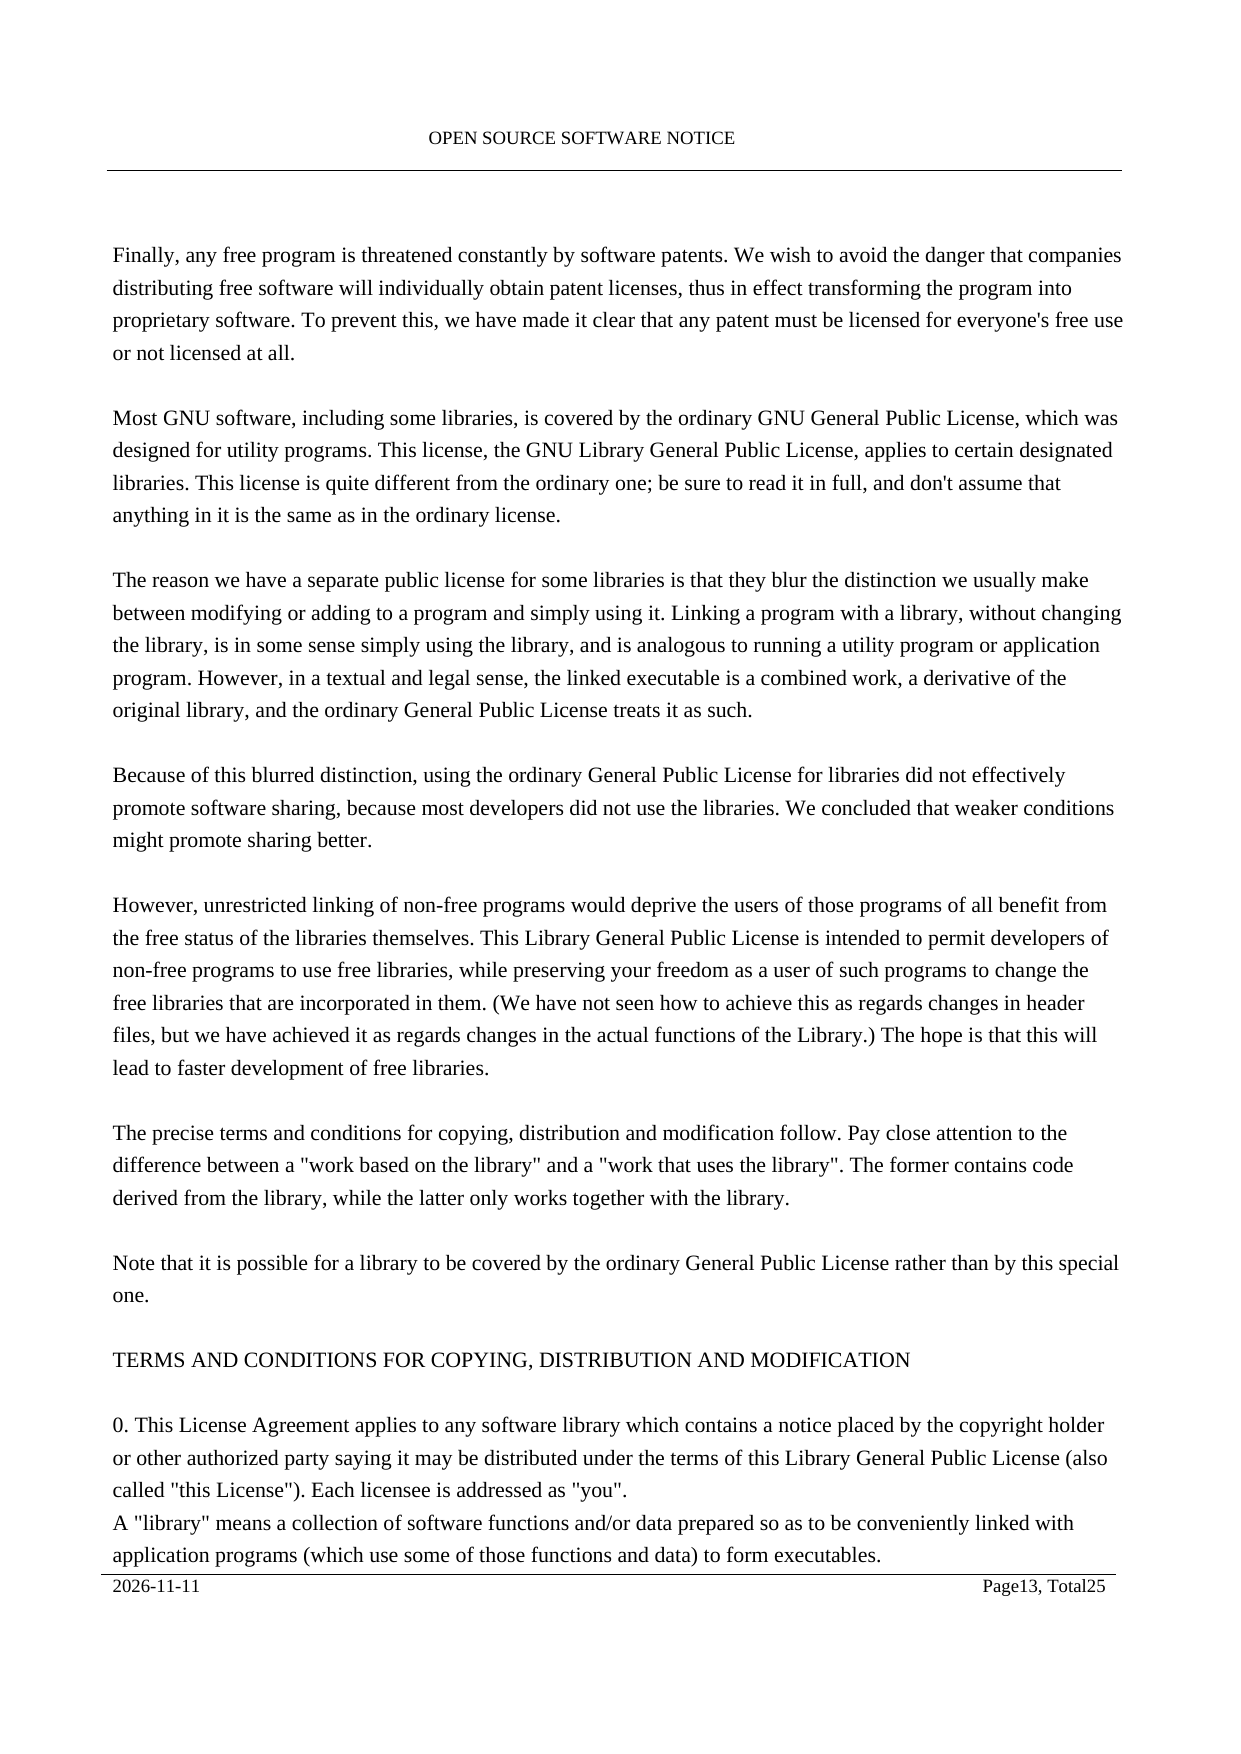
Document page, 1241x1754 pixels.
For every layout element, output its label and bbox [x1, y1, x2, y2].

text [112, 206, 1128, 1571]
